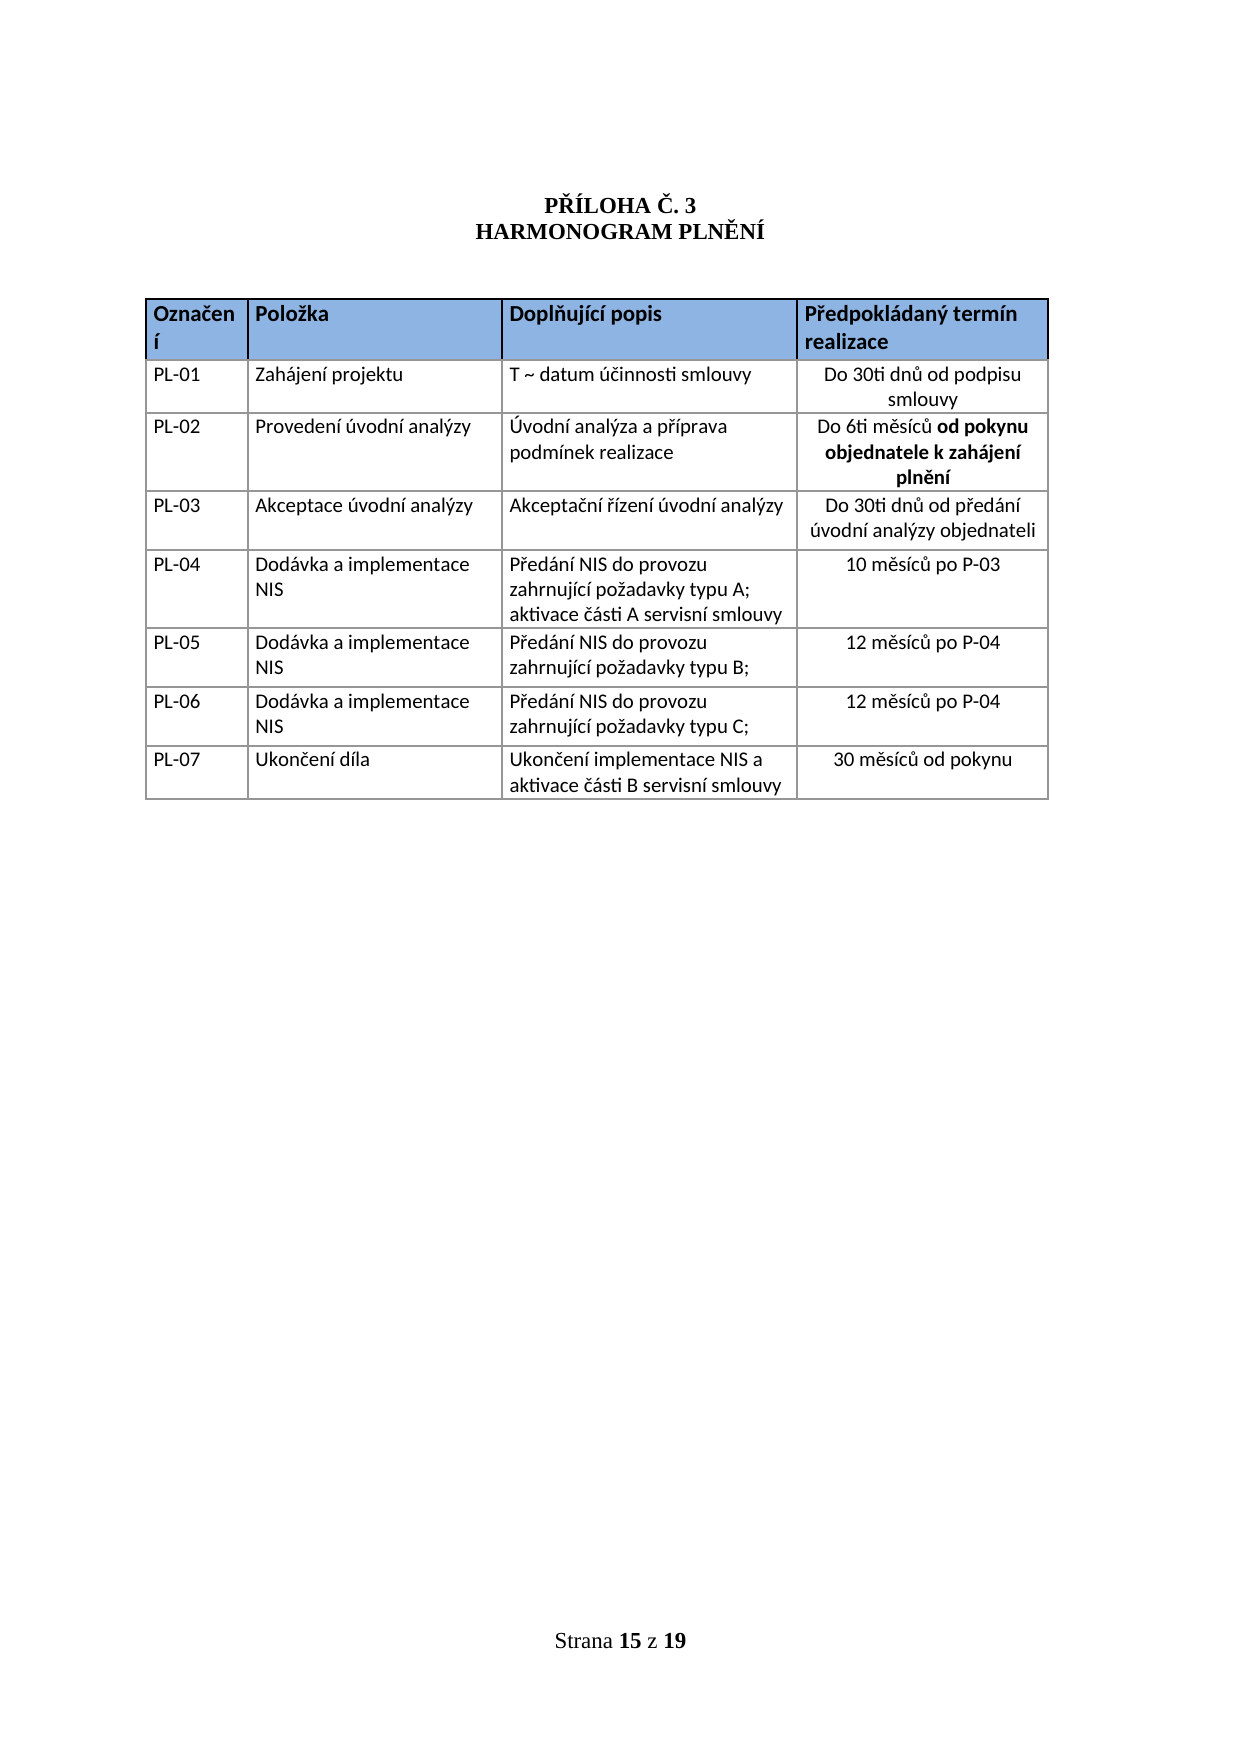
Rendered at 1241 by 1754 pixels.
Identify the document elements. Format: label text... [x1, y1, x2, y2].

table_cell PL-07 [147, 747, 247, 797]
table_cell Do 6ti měsíců od pokynu objednatele k zahájení plnění [798, 414, 1047, 490]
table_cell 12 měsíců po P-04 [798, 629, 1047, 686]
table_cell 12 měsíců po P-04 [798, 688, 1047, 744]
table_header Doplňující popis [503, 300, 796, 359]
table_cell PL-05 [147, 629, 247, 686]
table_cell 10 měsíců po P-03 [798, 551, 1047, 627]
table_cell Akceptační řízení úvodní analýzy [503, 492, 796, 549]
table_cell PL-04 [147, 551, 247, 627]
table_cell Zahájení projektu [249, 361, 501, 412]
table_cell PL-03 [147, 492, 247, 549]
table_cell 30 měsíců od pokynu [798, 747, 1047, 797]
table_cell Úvodní analýza a příprava podmínek realizace [503, 414, 796, 490]
table_cell Předání NIS do provozu zahrnující požadavky typu B; [503, 629, 796, 686]
table_cell Do 30ti dnů od předání úvodní analýzy objednateli [798, 492, 1047, 549]
title HARMONOGRAM PLNĚNÍ [148, 218, 1093, 245]
table_cell PL-01 [147, 361, 247, 412]
table_cell Provedení úvodní analýzy [249, 414, 501, 490]
table_cell Ukončení díla [249, 747, 501, 797]
table_cell Dodávka a implementace NIS [249, 688, 501, 744]
table_header Předpokládaný termín realizace [798, 300, 1047, 359]
table_cell Ukončení implementace NIS a aktivace části B servisní smlouvy [503, 747, 796, 797]
table_cell Předání NIS do provozu zahrnující požadavky typu C; [503, 688, 796, 744]
table_cell Dodávka a implementace NIS [249, 551, 501, 627]
table_cell Do 30ti dnů od podpisu smlouvy [798, 361, 1047, 412]
table_cell PL-06 [147, 688, 247, 744]
table_cell Dodávka a implementace NIS [249, 629, 501, 686]
table_cell Akceptace úvodní analýzy [249, 492, 501, 549]
table_cell Předání NIS do provozu zahrnující požadavky typu A; aktivace části A servisní smlouvy [503, 551, 796, 627]
table_cell T ~ datum účinnosti smlouvy [503, 361, 796, 412]
table_cell PL-02 [147, 414, 247, 490]
table_header Označení [147, 300, 247, 359]
title PŘÍLOHA Č. 3 [148, 192, 1093, 218]
table_header Položka [249, 300, 501, 359]
